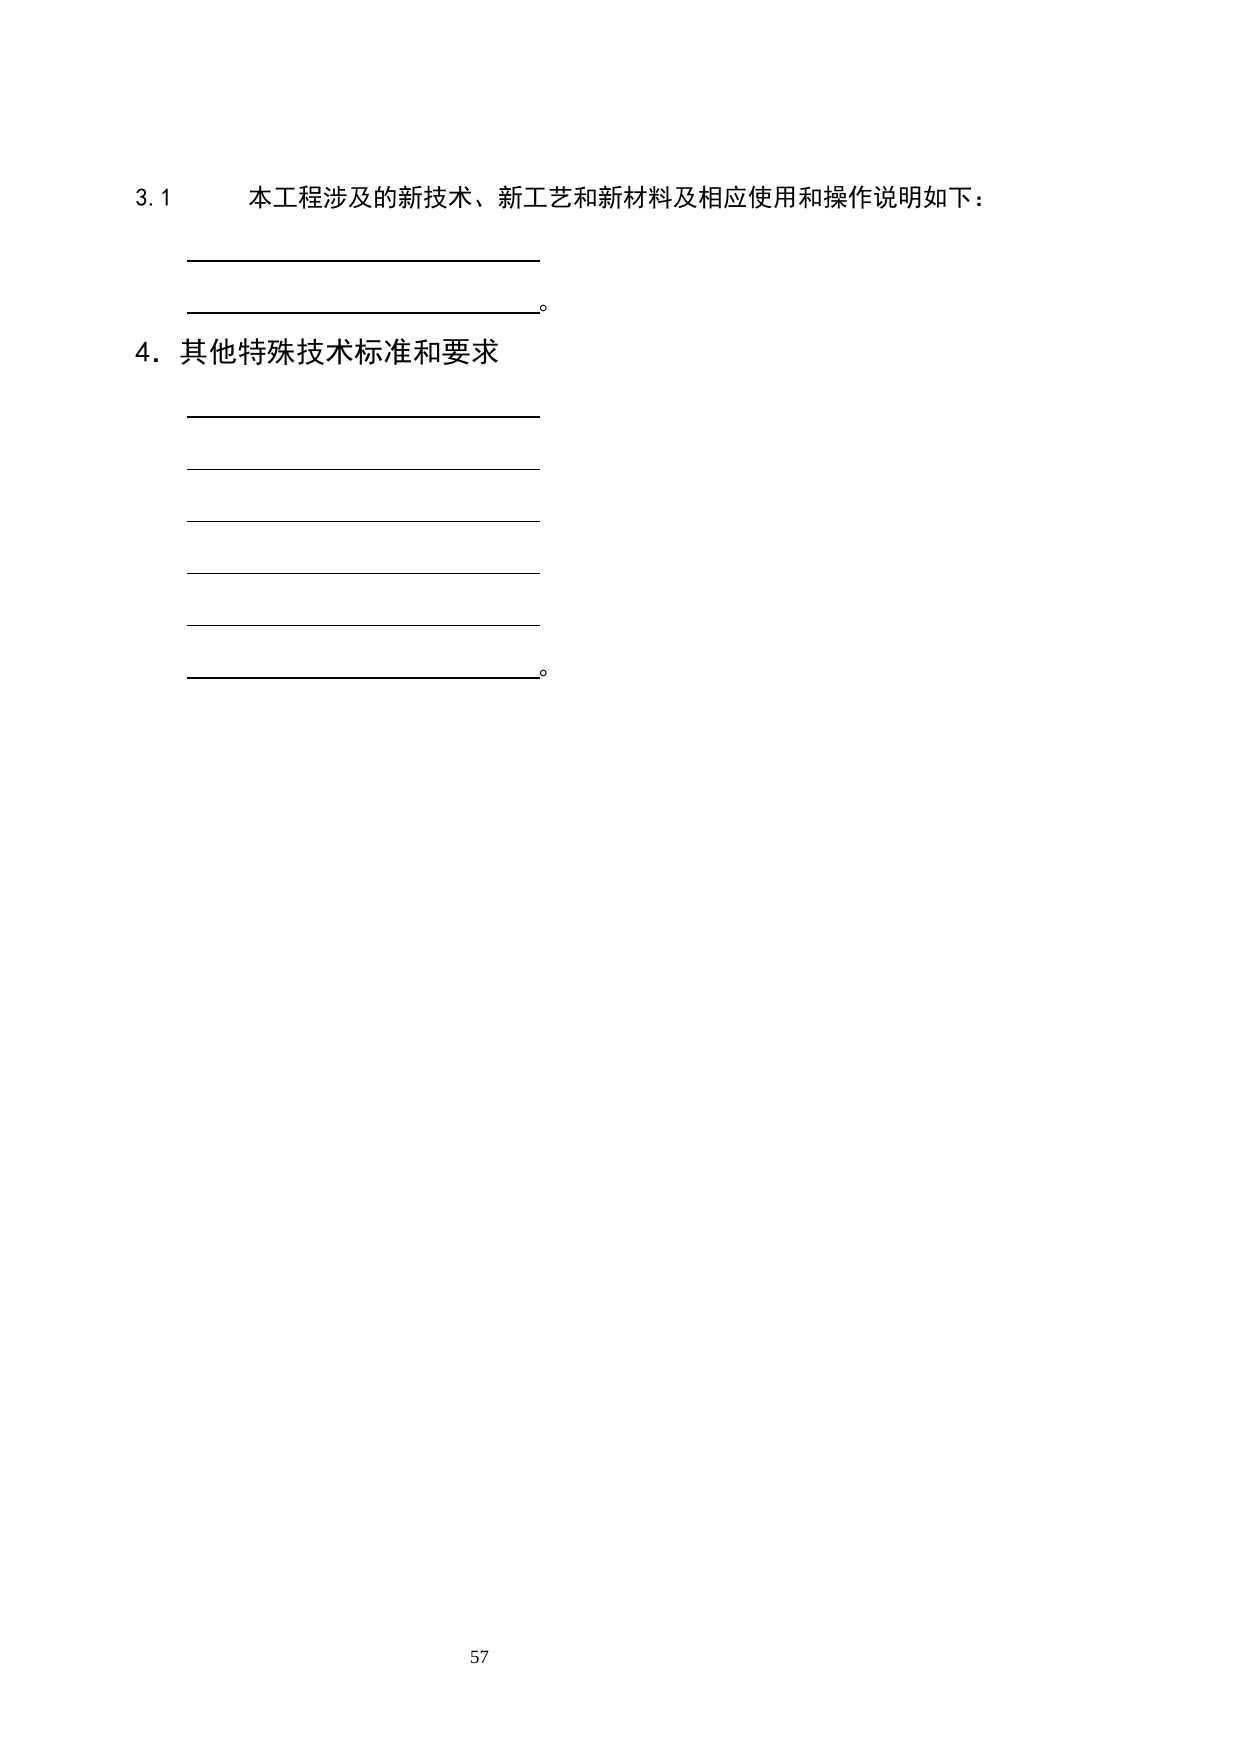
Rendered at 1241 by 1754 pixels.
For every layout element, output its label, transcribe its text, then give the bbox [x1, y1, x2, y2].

text 。 [135, 269, 1105, 321]
text 3.1 本工程涉及的新技术、新工艺和新材料及相应使用和操作说明如下： [135, 165, 1105, 217]
text 4．其他特殊技术标准和要求 [135, 321, 1105, 373]
text 。 [135, 633, 1105, 686]
